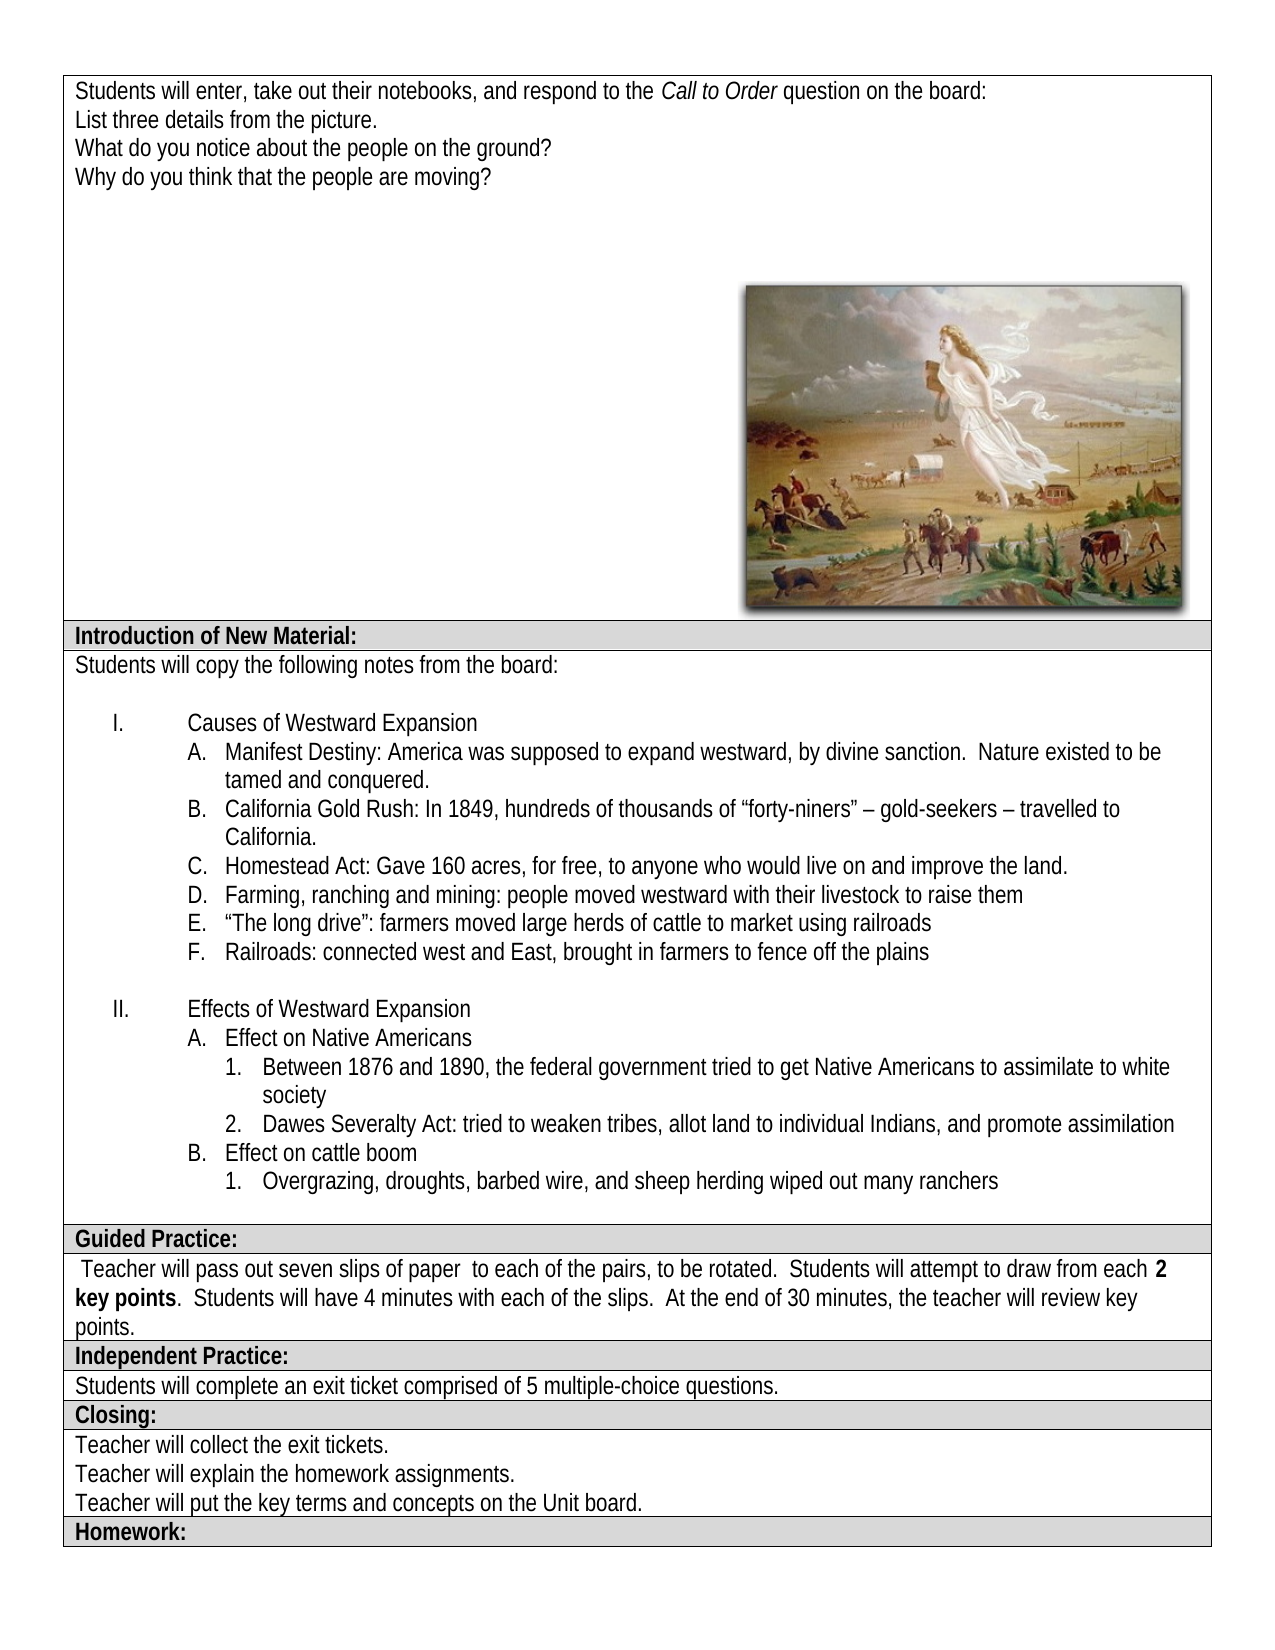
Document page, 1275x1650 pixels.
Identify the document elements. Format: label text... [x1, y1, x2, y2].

table_cell Students will complete an exit ticket comprised of 5 multiple-choice questions. [64, 1371, 1211, 1399]
table_cell Students will enter, take out their notebooks, and respond to the Call to Order question on the board: List three details from the picture. What do you notice about the people on the ground? Why do you think that the people are moving? [64, 76, 1211, 620]
table_cell Students will copy the following notes from the board: Causes of Westward Expansion Manifest Destiny: America was supposed to expand westward, by divine sanction. Nature existed to be tamed and conquered. California Gold Rush: In 1849, hundreds of thousands of “forty-niners” – gold-seekers – travelled to California. Homestead Act: Gave 160 acres, for free, to anyone who would live on and improve the land. Farming, ranching and mining: people moved westward with their livestock to raise them “The long drive”: farmers moved large herds of cattle to market using railroads Railroads: connected west and East, brought in farmers to fence off the plains Effects of Westward Expansion Effect on Native Americans Between 1876 and 1890, the federal government tried to get Native Americans to assimilate to white society Dawes Severalty Act: tried to weaken tribes, allot land to individual Indians, and promote assimilation Effect on cattle boom Overgrazing, droughts, barbed wire, and sheep herding wiped out many ranchers [64, 651, 1211, 1223]
table_cell Independent Practice: [64, 1341, 1211, 1370]
table_cell Guided Practice: [64, 1225, 1211, 1253]
table_cell Teacher will collect the exit tickets. Teacher will explain the homework assignments. Teacher will put the key terms and concepts on the Unit board. [64, 1430, 1211, 1516]
table_cell Homework: [64, 1517, 1211, 1546]
table_cell Teacher will pass out seven slips of paper to each of the pairs, to be rotated. Students will attempt to draw from each 2 key points. Students will have 4 minutes with each of the slips. At the end of 30 minutes, the teacher will review key points. [64, 1254, 1211, 1340]
table_cell Introduction of New Material: [64, 621, 1211, 649]
picture [737, 281, 1191, 619]
table_cell Closing: [64, 1401, 1211, 1429]
